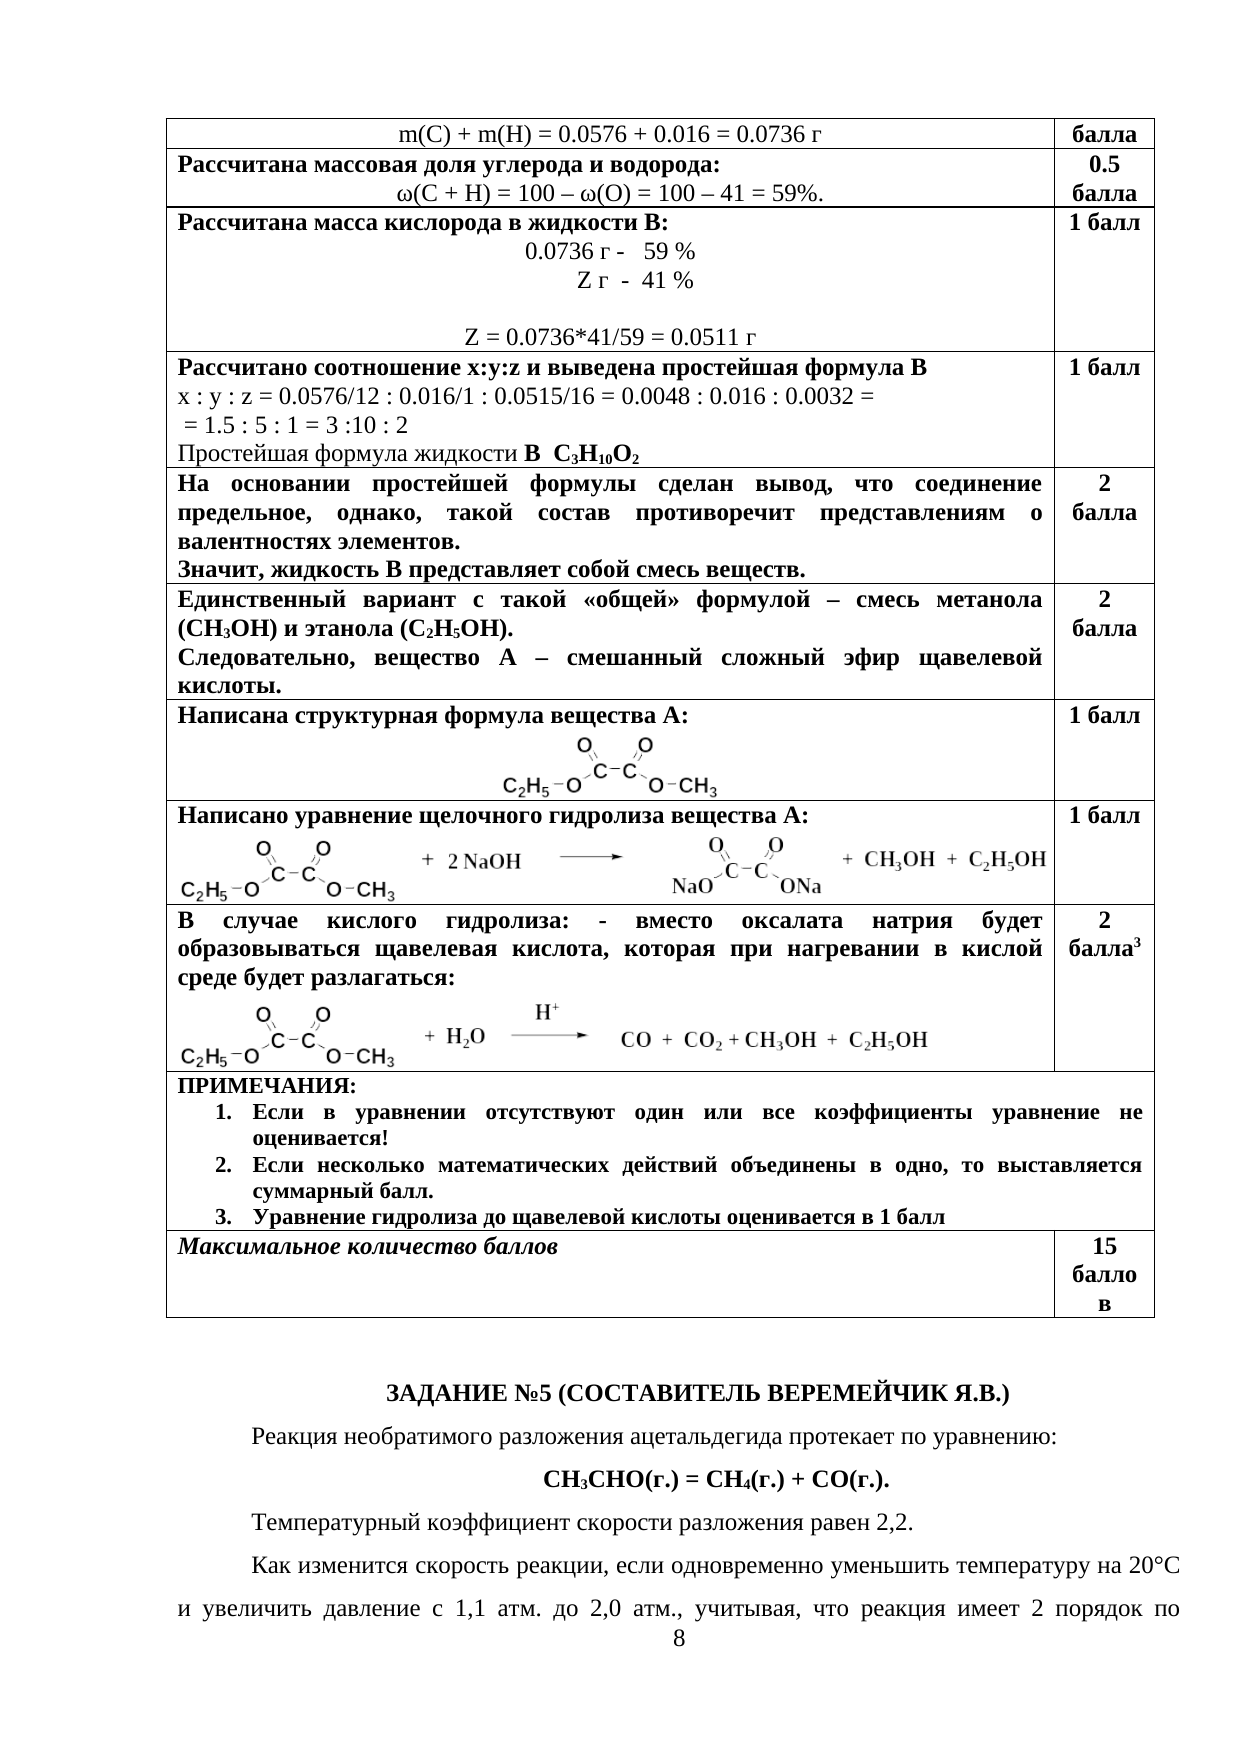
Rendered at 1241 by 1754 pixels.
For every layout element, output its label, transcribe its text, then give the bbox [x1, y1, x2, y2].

table_cell 1 балл [1055, 801, 1154, 904]
table_cell 2 балла [1055, 468, 1154, 583]
table_cell Написана структурная формула вещества А: [167, 700, 1054, 799]
table_cell Рассчитана масса кислорода в жидкости В: 0.0736 г - 59 % Z г - 41 % Z = 0.0736*41/59 = 0.0511 г [167, 208, 1054, 351]
table_cell Единственный вариант с такой «общей» формулой – смесь метанола (CH3OH) и этанола (C2H5OH). Следовательно, вещество A – смешанный сложный эфир щавелевой кислоты. [167, 584, 1054, 699]
table_cell 0.5 балла [1055, 149, 1154, 206]
table_cell 15 баллов [1055, 1231, 1154, 1317]
text ЗАДАНИЕ №5 (СОСТАВИТЕЛЬ ВЕРЕМЕЙЧИК Я.В.) [215, 1378, 1181, 1407]
table_cell 1 балл [1055, 208, 1154, 351]
text Реакция необратимого разложения ацетальдегида протекает по уравнению: [177, 1421, 1181, 1450]
table_cell На основании простейшей формулы сделан вывод, что соединение предельное, однако, такой состав противоречит представлениям о валентностях элементов. Значит, жидкость B представляет собой смесь веществ. [167, 468, 1054, 583]
table_cell Написано уравнение щелочного гидролиза вещества А: [167, 801, 1054, 904]
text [177, 1550, 1181, 1622]
table_cell 2 балла3 [1055, 905, 1154, 1071]
table_cell Рассчитана массовая доля углерода и водорода: ω(C + H) = 100 – ω(O) = 100 – 41 = 59%. [167, 149, 1054, 206]
table_cell В случае кислого гидролиза: - вместо оксалата натрия будет образовываться щавелевая кислота, которая при нагревании в кислой среде будет разлагаться: [167, 905, 1054, 1071]
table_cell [167, 119, 1054, 148]
table_cell 1 балл [1055, 352, 1154, 467]
table_cell 0.5 балла [1055, 119, 1154, 148]
text CH3CHO(г.) = CH4(г.) + CO(г.). [177, 1464, 1181, 1493]
table_cell Максимальное количество баллов [167, 1231, 1054, 1317]
table_cell Рассчитано соотношение х:y:z и выведена простейшая формула B х : y : z = 0.0576/12 : 0.016/1 : 0.0515/16 = 0.0048 : 0.016 : 0.0032 = = 1.5 : 5 : 1 = 3 :10 : 2 Простейшая формула жидкости В С3Н10О2 [167, 352, 1054, 467]
table_cell 1 балл [1055, 700, 1154, 799]
table_cell 2 балла [1055, 584, 1154, 699]
text Температурный коэффициент скорости разложения равен 2,2. [177, 1507, 1181, 1536]
table_cell ПРИМЕЧАНИЯ: Если в уравнении отсутствуют один или все коэффициенты уравнение не оценивается! Если несколько математических действий объединены в одно, то выставляется суммарный балл. Уравнение гидролиза до щавелевой кислоты оценивается в 1 балл [167, 1072, 1154, 1230]
